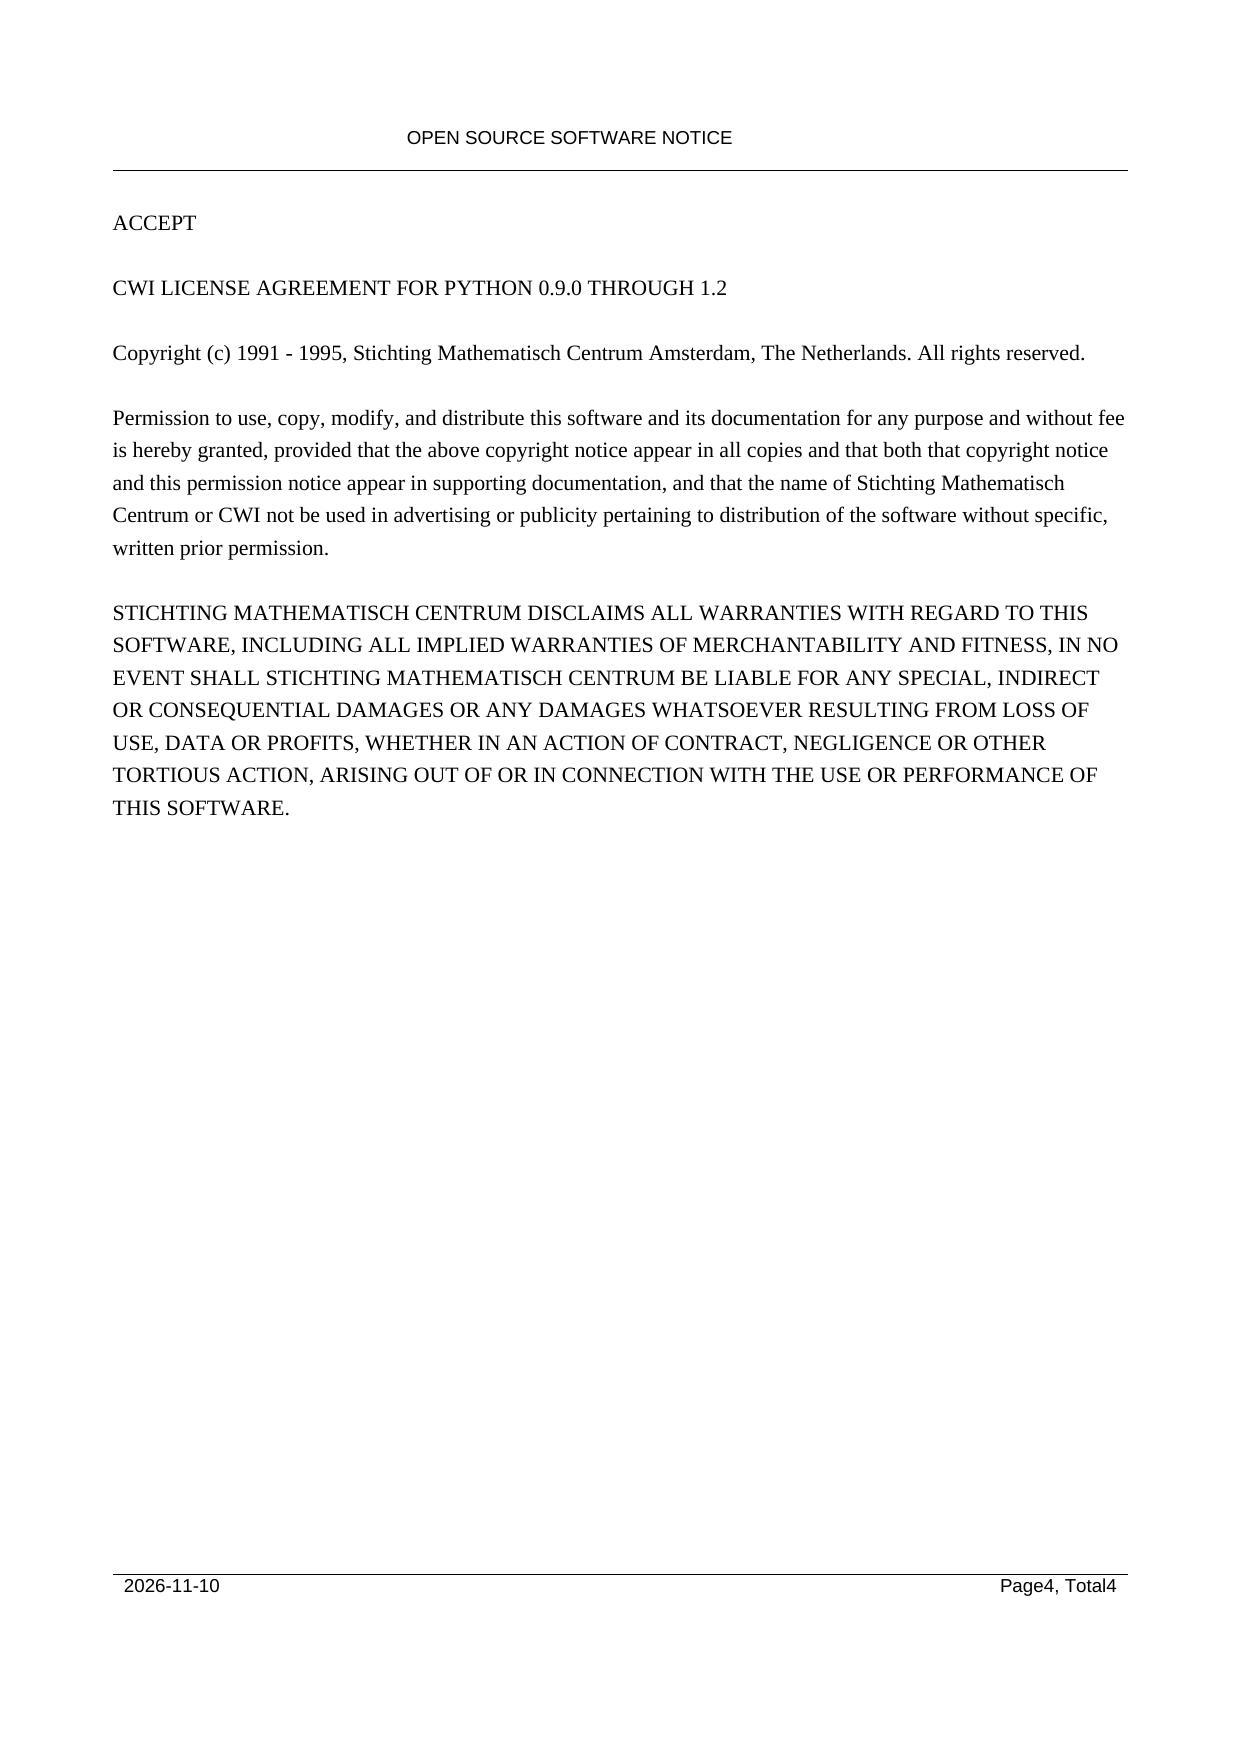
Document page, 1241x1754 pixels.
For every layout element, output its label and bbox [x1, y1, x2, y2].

text [112, 206, 1128, 824]
